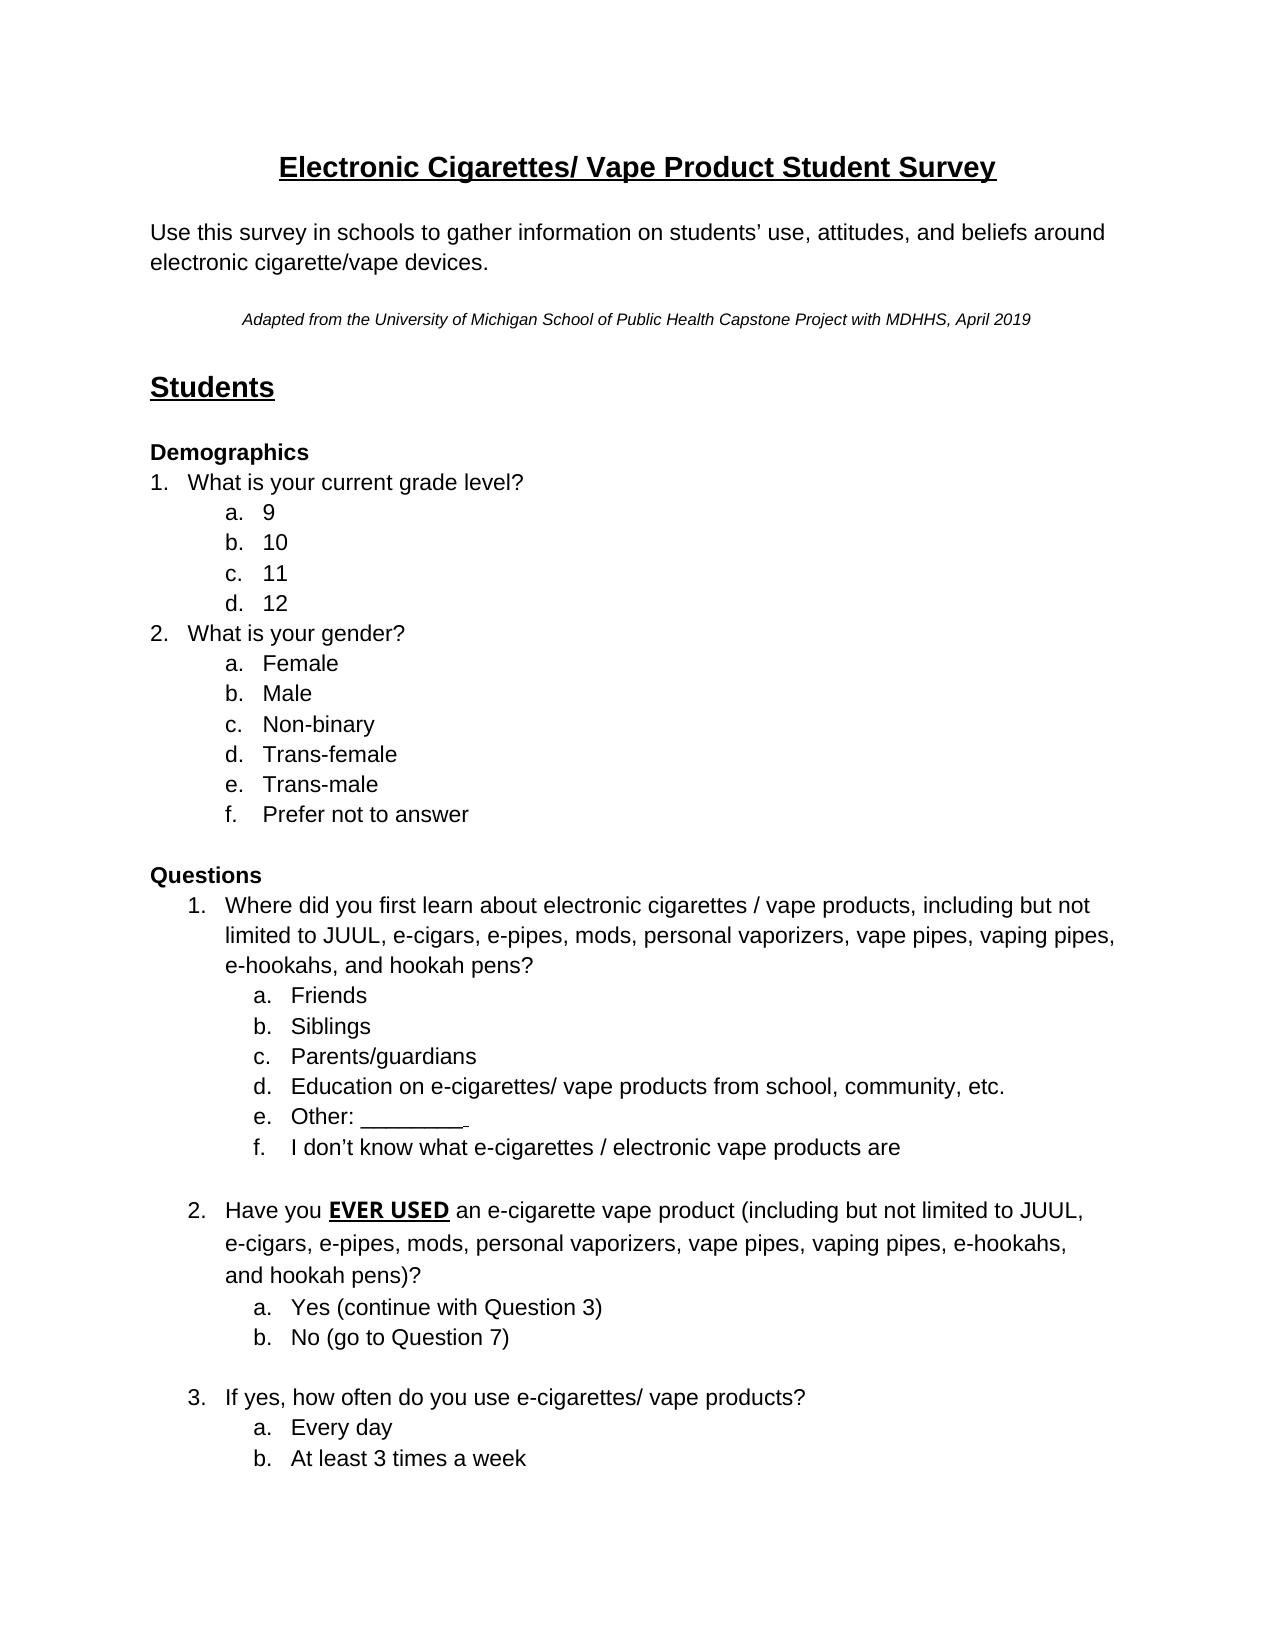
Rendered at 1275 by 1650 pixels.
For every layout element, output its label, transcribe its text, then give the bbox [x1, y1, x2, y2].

list Male [225, 680, 1125, 707]
text Adapted from the University of Michigan School of Public Health Capstone Project with MDHHS, April 2019 [150, 309, 1125, 328]
list Parents/guardians [253, 1043, 1125, 1069]
list Non-binary [225, 711, 1125, 737]
list If yes, how often do you use e-cigarettes/ vape products? [187, 1384, 1125, 1410]
list No (go to Question 7) [253, 1324, 1125, 1350]
list Prefer not to answer [225, 801, 1125, 827]
list What is your gender? [150, 620, 1125, 646]
text Students [150, 370, 1125, 403]
text Questions [150, 862, 1125, 888]
list Siblings [253, 1013, 1125, 1039]
text Electronic Cigarettes/ Vape Product Student Survey [150, 150, 1125, 183]
list Trans-male [225, 771, 1125, 797]
list Yes (continue with Question 3) [253, 1293, 1125, 1320]
list Friends [253, 982, 1125, 1009]
list Every day [253, 1414, 1125, 1441]
list 11 [225, 559, 1125, 586]
list At least 3 times a week [253, 1444, 1125, 1471]
list 12 [225, 590, 1125, 616]
list Have you EVER USED an e-cigarette vape product (including but not limited to JUUL, e-cigars, e-pipes, mods, personal vaporizers, vape pipes, vaping pipes, e-hookahs, and hookah pens)? [187, 1194, 1106, 1288]
list Female [225, 650, 1125, 676]
text Demographics [150, 439, 1125, 465]
list 9 [225, 499, 1125, 525]
list 10 [225, 529, 1125, 556]
list Where did you first learn about electronic cigarettes / vape products, including but not limited to JUUL, e-cigars, e-pipes, mods, personal vaporizers, vape pipes, vaping pipes, e-hookahs, and hookah pens? [187, 892, 1125, 978]
list Trans-female [225, 741, 1125, 767]
list Education on e-cigarettes/ vape products from school, community, etc. [253, 1073, 1125, 1099]
list I don’t know what e-cigarettes / electronic vape products are [253, 1133, 1125, 1160]
list What is your current grade level? [150, 469, 1125, 495]
list Other: ________ [253, 1103, 1125, 1129]
text Use this survey in schools to gather information on students’ use, attitudes, and beliefs around electronic cigarette/vape devices. [150, 219, 1125, 275]
